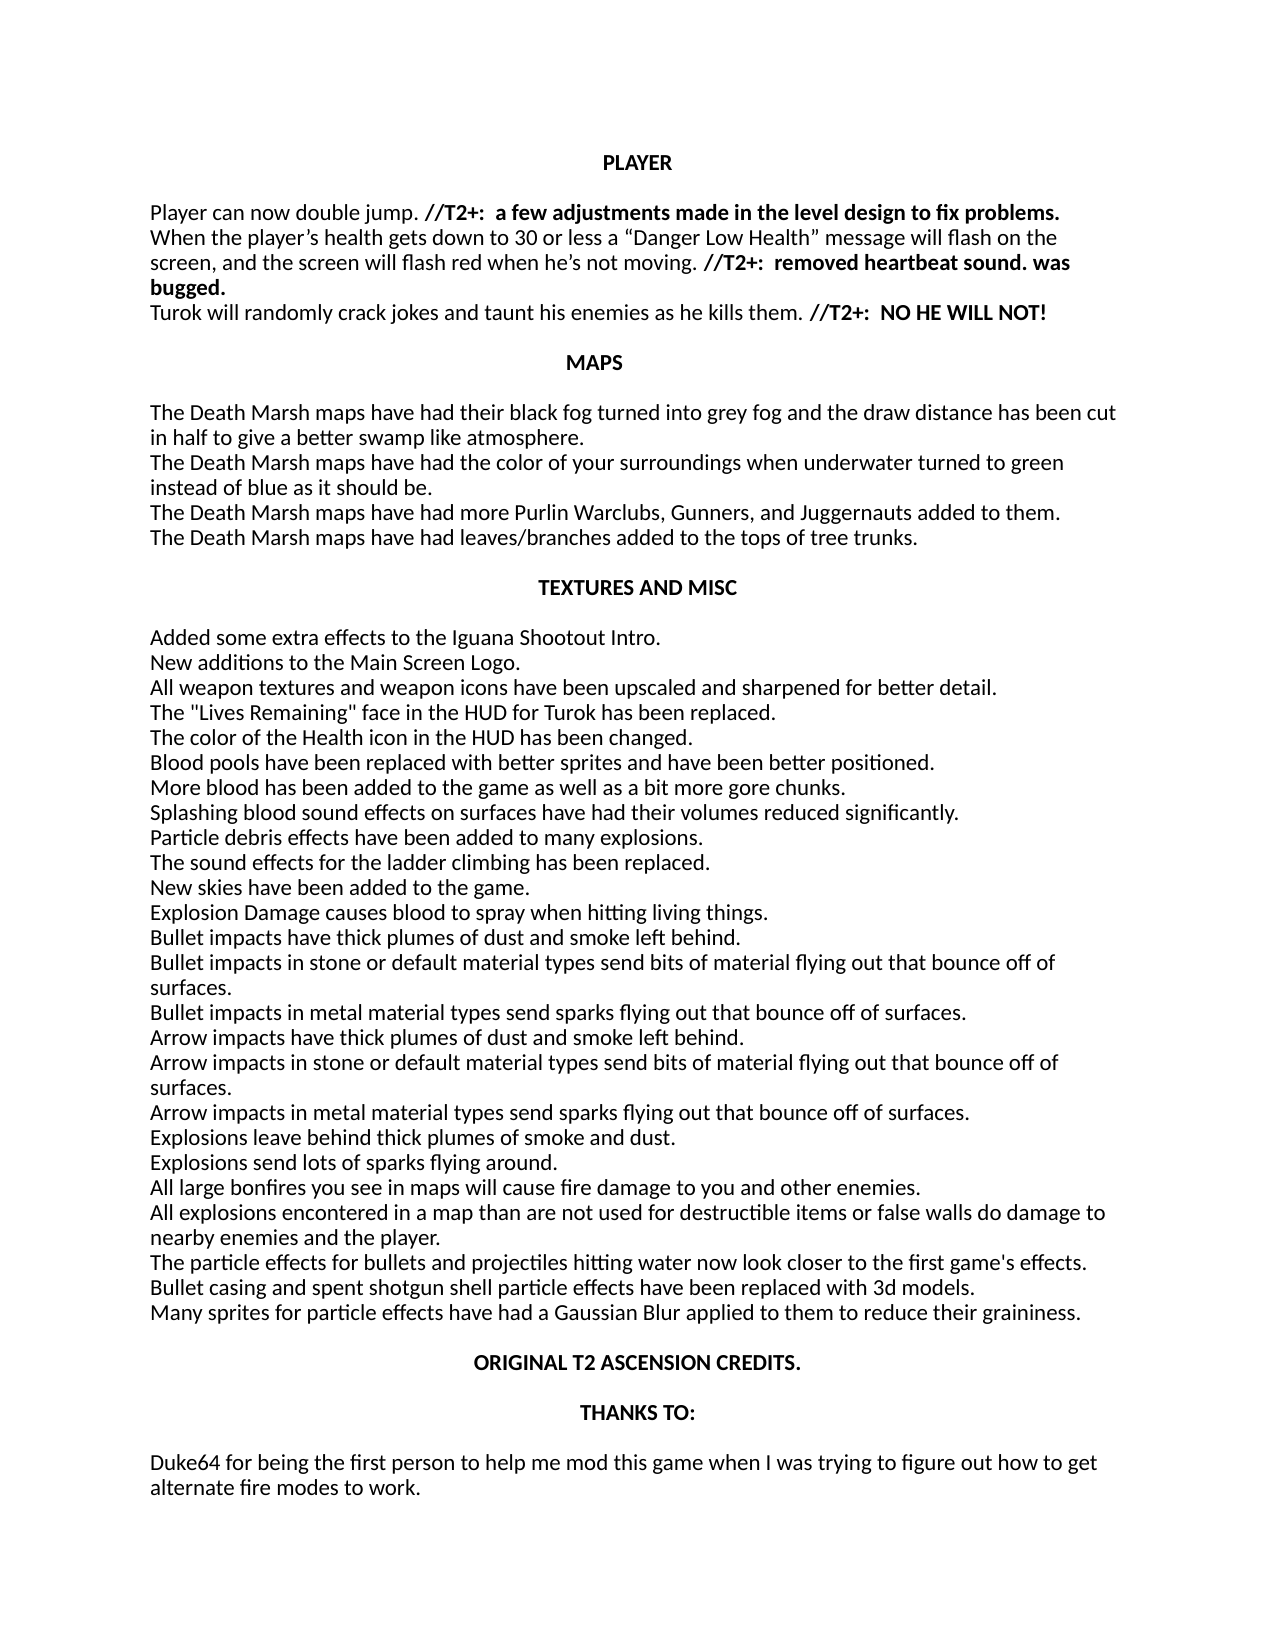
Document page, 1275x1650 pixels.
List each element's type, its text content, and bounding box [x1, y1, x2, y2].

text Many sprites for particle effects have had a Gaussian Blur applied to them to reduce their graininess. [150, 1300, 1125, 1325]
text When the player’s health gets down to 30 or less a “Danger Low Health” message will flash on the screen, and the screen will flash red when he’s not moving. //T2+: removed heartbeat sound. was bugged. [150, 225, 1125, 300]
text Bullet impacts in stone or default material types send bits of material flying out that bounce off of surfaces. [150, 950, 1125, 1000]
text Splashing blood sound effects on surfaces have had their volumes reduced significantly. [150, 800, 1125, 825]
text MAPS [150, 350, 1125, 375]
text The sound effects for the ladder climbing has been replaced. [150, 850, 1125, 875]
text Arrow impacts in metal material types send sparks flying out that bounce off of surfaces. [150, 1100, 1125, 1125]
text Bullet casing and spent shotgun shell particle effects have been replaced with 3d models. [150, 1275, 1125, 1300]
text Blood pools have been replaced with better sprites and have been better positioned. [150, 750, 1125, 775]
text Turok will randomly crack jokes and taunt his enemies as he kills them. //T2+: NO HE WILL NOT! [150, 300, 1125, 325]
text New additions to the Main Screen Logo. [150, 650, 1125, 675]
text All explosions encontered in a map than are not used for destructible items or false walls do damage to nearby enemies and the player. [150, 1200, 1125, 1250]
text THANKS TO: [150, 1400, 1125, 1425]
text Player can now double jump. //T2+: a few adjustments made in the level design to fix problems. [150, 200, 1125, 225]
text The color of the Health icon in the HUD has been changed. [150, 725, 1125, 750]
text The Death Marsh maps have had leaves/branches added to the tops of tree trunks. [150, 525, 1125, 550]
text Particle debris effects have been added to many explosions. [150, 825, 1125, 850]
text Explosion Damage causes blood to spray when hitting living things. [150, 900, 1125, 925]
text PLAYER [150, 150, 1125, 175]
text Explosions send lots of sparks flying around. [150, 1150, 1125, 1175]
text Arrow impacts have thick plumes of dust and smoke left behind. [150, 1025, 1125, 1050]
text ORIGINAL T2 ASCENSION CREDITS. [150, 1350, 1125, 1375]
text The Death Marsh maps have had the color of your surroundings when underwater turned to green instead of blue as it should be. [150, 450, 1125, 500]
text Bullet impacts have thick plumes of dust and smoke left behind. [150, 925, 1125, 950]
text All large bonfires you see in maps will cause fire damage to you and other enemies. [150, 1175, 1125, 1200]
text TEXTURES AND MISC [150, 575, 1125, 600]
text Bullet impacts in metal material types send sparks flying out that bounce off of surfaces. [150, 1000, 1125, 1025]
text Arrow impacts in stone or default material types send bits of material flying out that bounce off of surfaces. [150, 1050, 1125, 1100]
text The "Lives Remaining" face in the HUD for Turok has been replaced. [150, 700, 1125, 725]
text More blood has been added to the game as well as a bit more gore chunks. [150, 775, 1125, 800]
text New skies have been added to the game. [150, 875, 1125, 900]
text Explosions leave behind thick plumes of smoke and dust. [150, 1125, 1125, 1150]
text Duke64 for being the first person to help me mod this game when I was trying to figure out how to get alternate fire modes to work. [150, 1450, 1125, 1500]
text All weapon textures and weapon icons have been upscaled and sharpened for better detail. [150, 675, 1125, 700]
text The Death Marsh maps have had their black fog turned into grey fog and the draw distance has been cut in half to give a better swamp like atmosphere. [150, 400, 1125, 450]
text Added some extra effects to the Iguana Shootout Intro. [150, 625, 1125, 650]
text The Death Marsh maps have had more Purlin Warclubs, Gunners, and Juggernauts added to them. [150, 500, 1125, 525]
text The particle effects for bullets and projectiles hitting water now look closer to the first game's effects. [150, 1250, 1125, 1275]
